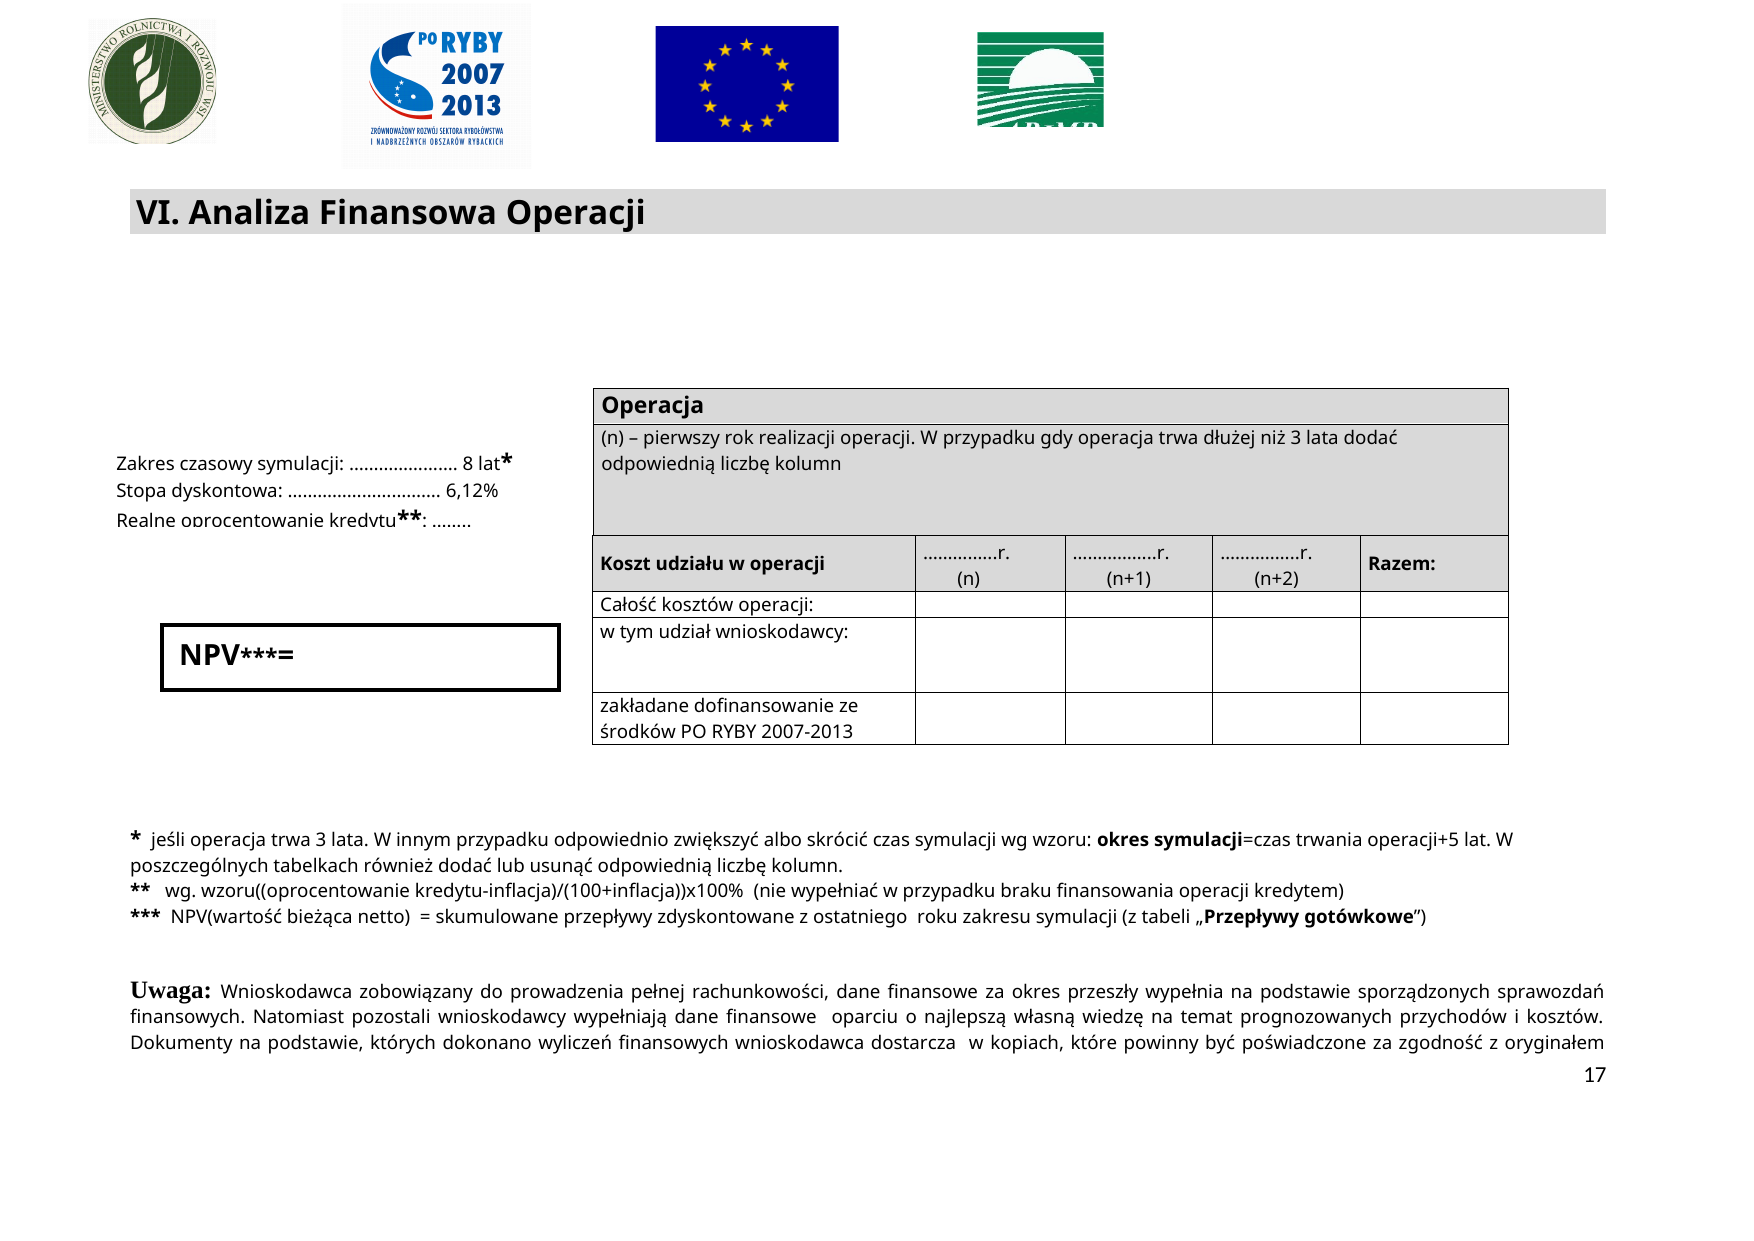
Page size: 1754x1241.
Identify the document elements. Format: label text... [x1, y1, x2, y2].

picture [341, 3, 532, 169]
picture [88, 18, 217, 144]
table_cell [1066, 693, 1212, 744]
table_cell Razem: [1361, 536, 1508, 591]
table_cell ……………..r. (n+1) [1066, 536, 1212, 591]
table_cell [1213, 693, 1360, 744]
table_cell ………..…..r. (n+2) [1213, 536, 1360, 591]
table_cell [916, 592, 1065, 617]
table_cell Całość kosztów operacji: [593, 592, 915, 617]
text * jeśli operacja trwa 3 lata. W innym przypadku odpowiednio zwiększyć albo skrócić czas symulacji wg wzoru: okres symulacji=czas trwania operacji+5 lat. W poszczególnych tabelkach również dodać lub usunąć odpowiednią liczbę kolumn. [130, 824, 1606, 878]
text *** NPV(wartość bieżąca netto) = skumulowane przepływy zdyskontowane z ostatniego roku zakresu symulacji (z tabeli „Przepływy gotówkowe”) [130, 903, 1606, 929]
text VI. Analiza Finansowa Operacji [130, 189, 1606, 234]
table_cell ……….…..r. (n) [916, 536, 1065, 591]
table_cell Koszt udziału w operacji [593, 536, 915, 591]
table_cell [916, 693, 1065, 744]
table_cell [1361, 592, 1508, 617]
table_cell [1213, 592, 1360, 617]
text ** wg. wzoru((oprocentowanie kredytu-inflacja)/(100+inflacja))x100% (nie wypełniać w przypadku braku finansowania operacji kredytem) [130, 878, 1606, 903]
table_cell [1066, 592, 1212, 617]
table_cell (n) – pierwszy rok realizacji operacji. W przypadku gdy operacja trwa dłużej niż 3 lata dodać odpowiednią liczbę kolumn [594, 425, 1508, 535]
table_header Operacja [594, 389, 1508, 423]
table_cell [1213, 618, 1360, 692]
table_cell [1066, 618, 1212, 692]
table_cell zakładane dofinansowanie ze środków PO RYBY 2007-2013 [593, 693, 915, 744]
table_cell [916, 618, 1065, 692]
table_cell w tym udział wnioskodawcy: [593, 618, 915, 692]
table_cell [1361, 618, 1508, 692]
picture [655, 26, 839, 142]
picture [977, 32, 1104, 127]
table_cell [1361, 693, 1508, 744]
